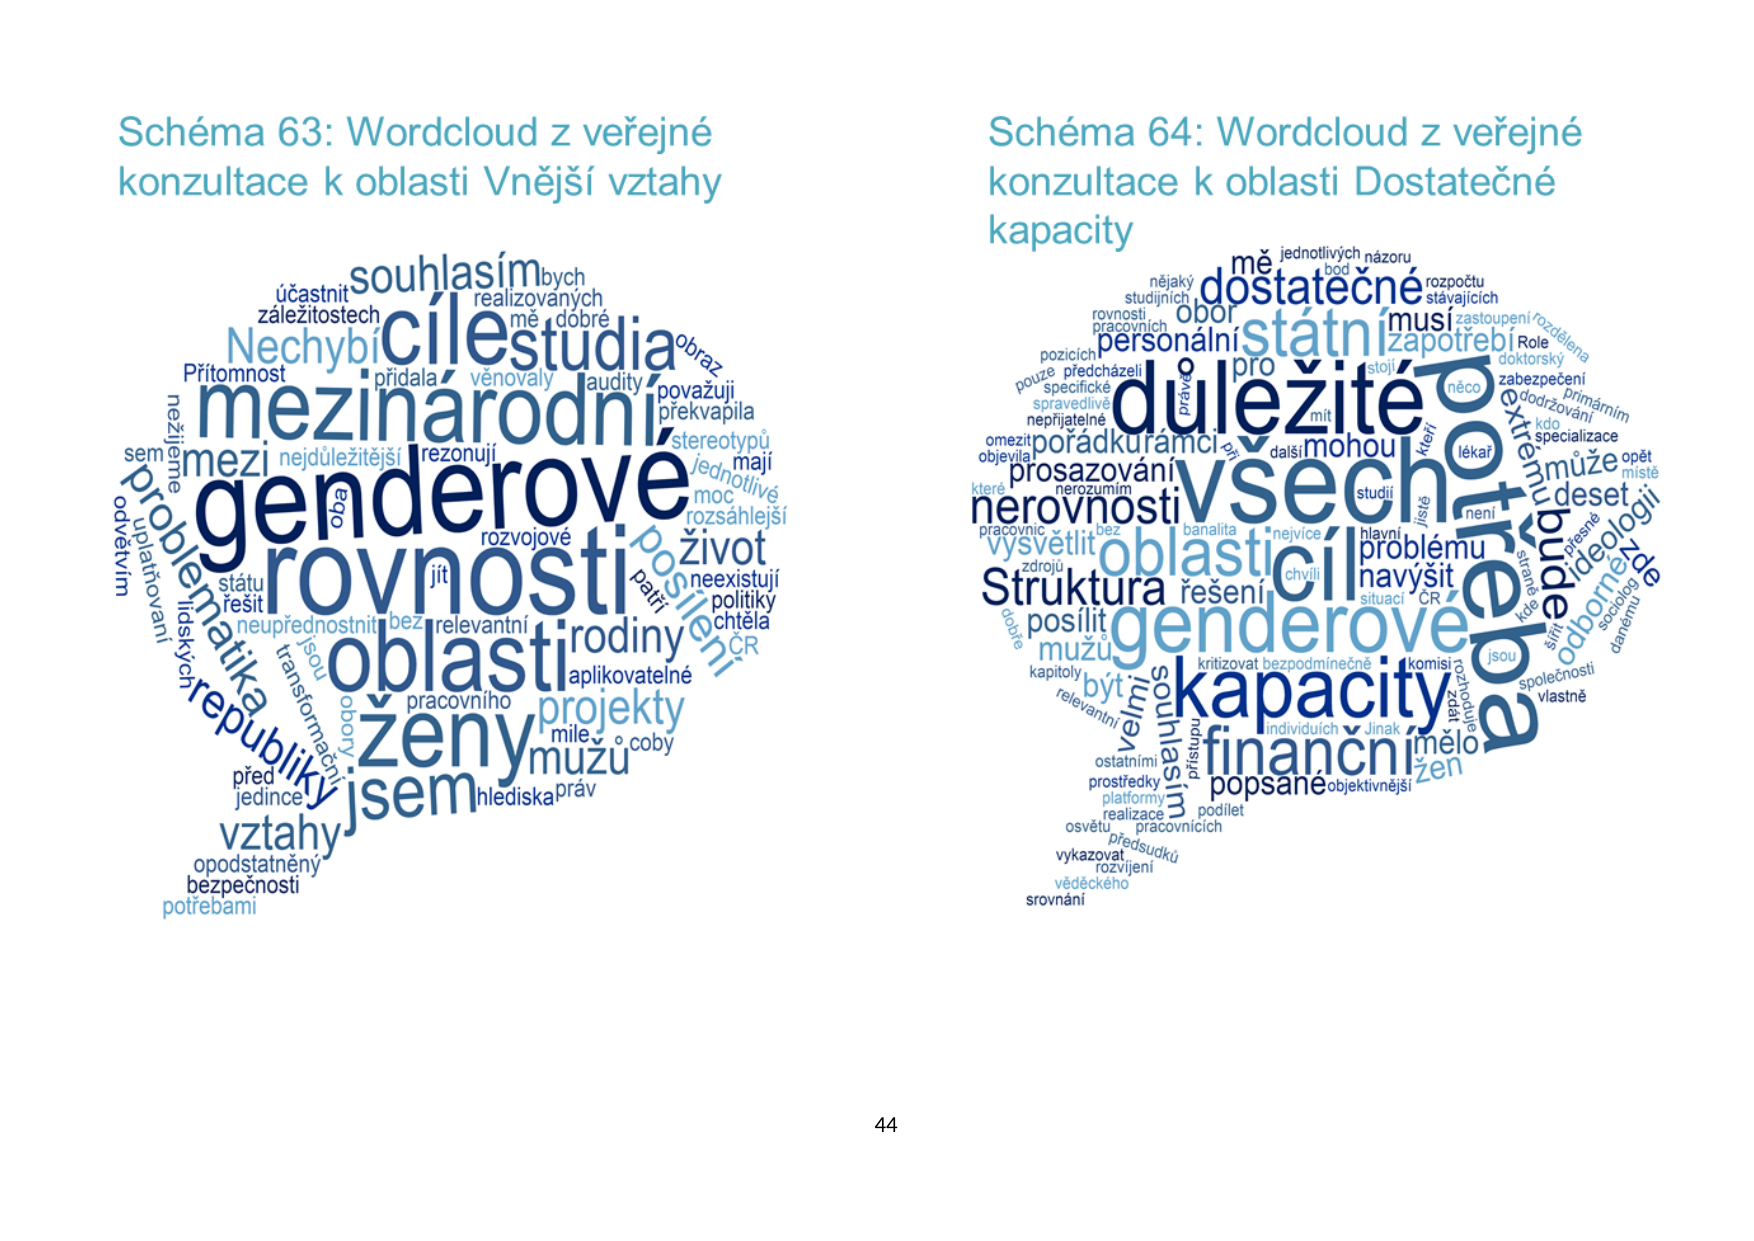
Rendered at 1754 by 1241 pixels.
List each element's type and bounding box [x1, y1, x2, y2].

picture [73, 73, 1699, 987]
